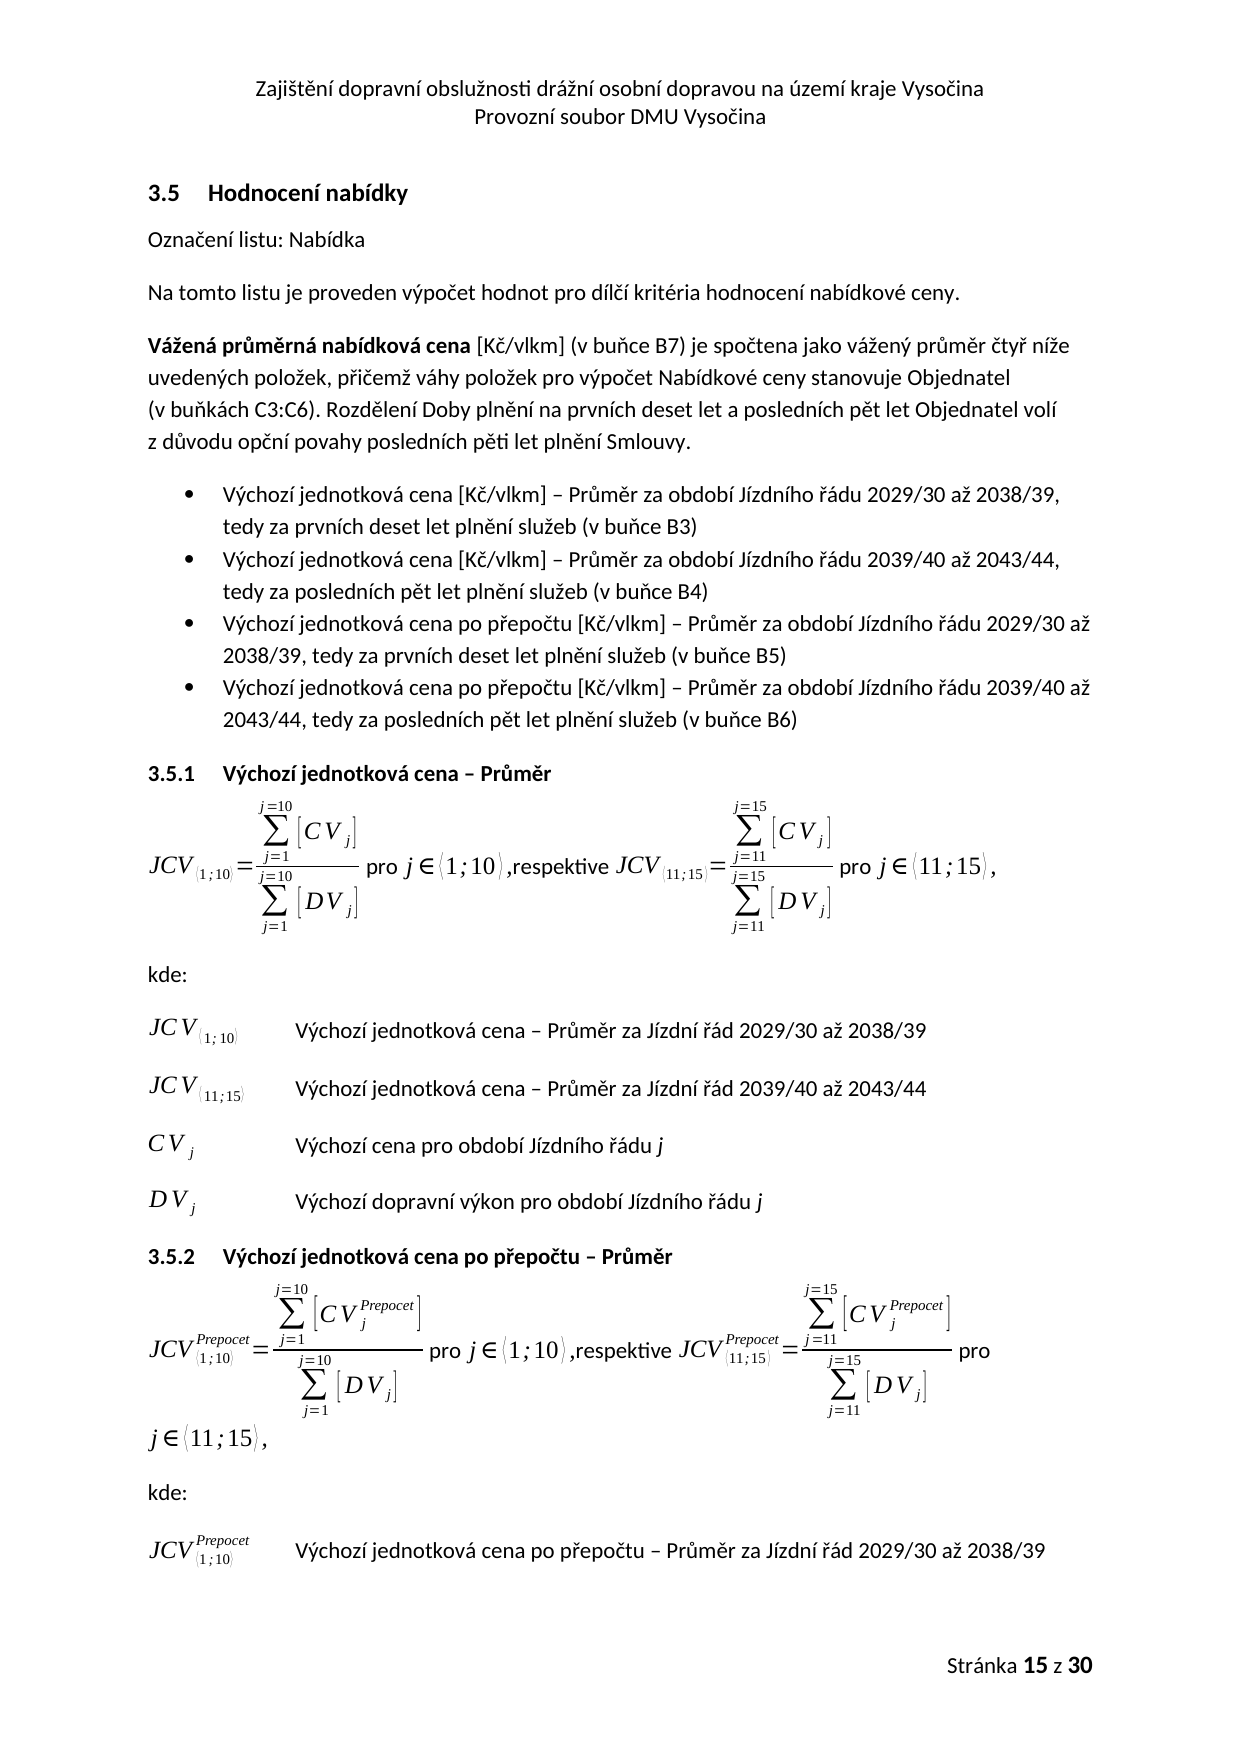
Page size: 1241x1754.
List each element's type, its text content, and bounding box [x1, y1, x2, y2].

text Vážená průměrná nabídková cena [Kč/vlkm] (v buňce B7) je spočtena jako vážený průměr čtyř níže uvedených položek, přičemž váhy položek pro výpočet Nabídkové ceny stanovuje Objednatel (v buňkách C3:C6). Rozdělení Doby plnění na prvních deset let a posledních pět let Objednatel volí z důvodu opční povahy posledních pěti let plnění Smlouvy. [148, 331, 1092, 455]
text kde: [148, 960, 1092, 988]
list Výchozí jednotková cena po přepočtu [Kč/vlkm] – Průměr za období Jízdního řádu 2039/40 až 2043/44, tedy za posledních pět let plnění služeb (v buňce B6) [185, 673, 1092, 734]
text Výchozí cena pro období Jízdního řádu j [148, 1129, 1092, 1161]
subtitle Hodnocení nabídky [148, 177, 1092, 208]
text Výchozí dopravní výkon pro období Jízdního řádu j [148, 1186, 1092, 1217]
list Výchozí jednotková cena po přepočtu [Kč/vlkm] – Průměr za období Jízdního řádu 2029/30 až 2038/39, tedy za prvních deset let plnění služeb (v buňce B5) [185, 609, 1092, 669]
subtitle Výchozí jednotková cena – Průměr [148, 759, 1092, 787]
text Výchozí jednotková cena po přepočtu – Průměr za Jízdní řád 2029/30 až 2038/39 [148, 1532, 1092, 1568]
list Výchozí jednotková cena [Kč/vlkm] – Průměr za období Jízdního řádu 2029/30 až 2038/39, tedy za prvních deset let plnění služeb (v buňce B3) [185, 480, 1092, 541]
text pro respektive pro [148, 797, 1092, 935]
subtitle Výchozí jednotková cena po přepočtu – Průměr [148, 1242, 1092, 1270]
text pro respektive pro [148, 1281, 1092, 1453]
text Označení listu: Nabídka [148, 225, 1092, 253]
text Výchozí jednotková cena – Průměr za Jízdní řád 2039/40 až 2043/44 [148, 1071, 1092, 1104]
text Na tomto listu je proveden výpočet hodnot pro dílčí kritéria hodnocení nabídkové ceny. [148, 278, 1092, 306]
text kde: [148, 1478, 1092, 1507]
list Výchozí jednotková cena [Kč/vlkm] – Průměr za období Jízdního řádu 2039/40 až 2043/44, tedy za posledních pět let plnění služeb (v buňce B4) [185, 545, 1092, 605]
text Výchozí jednotková cena – Průměr za Jízdní řád 2029/30 až 2038/39 [148, 1013, 1092, 1046]
